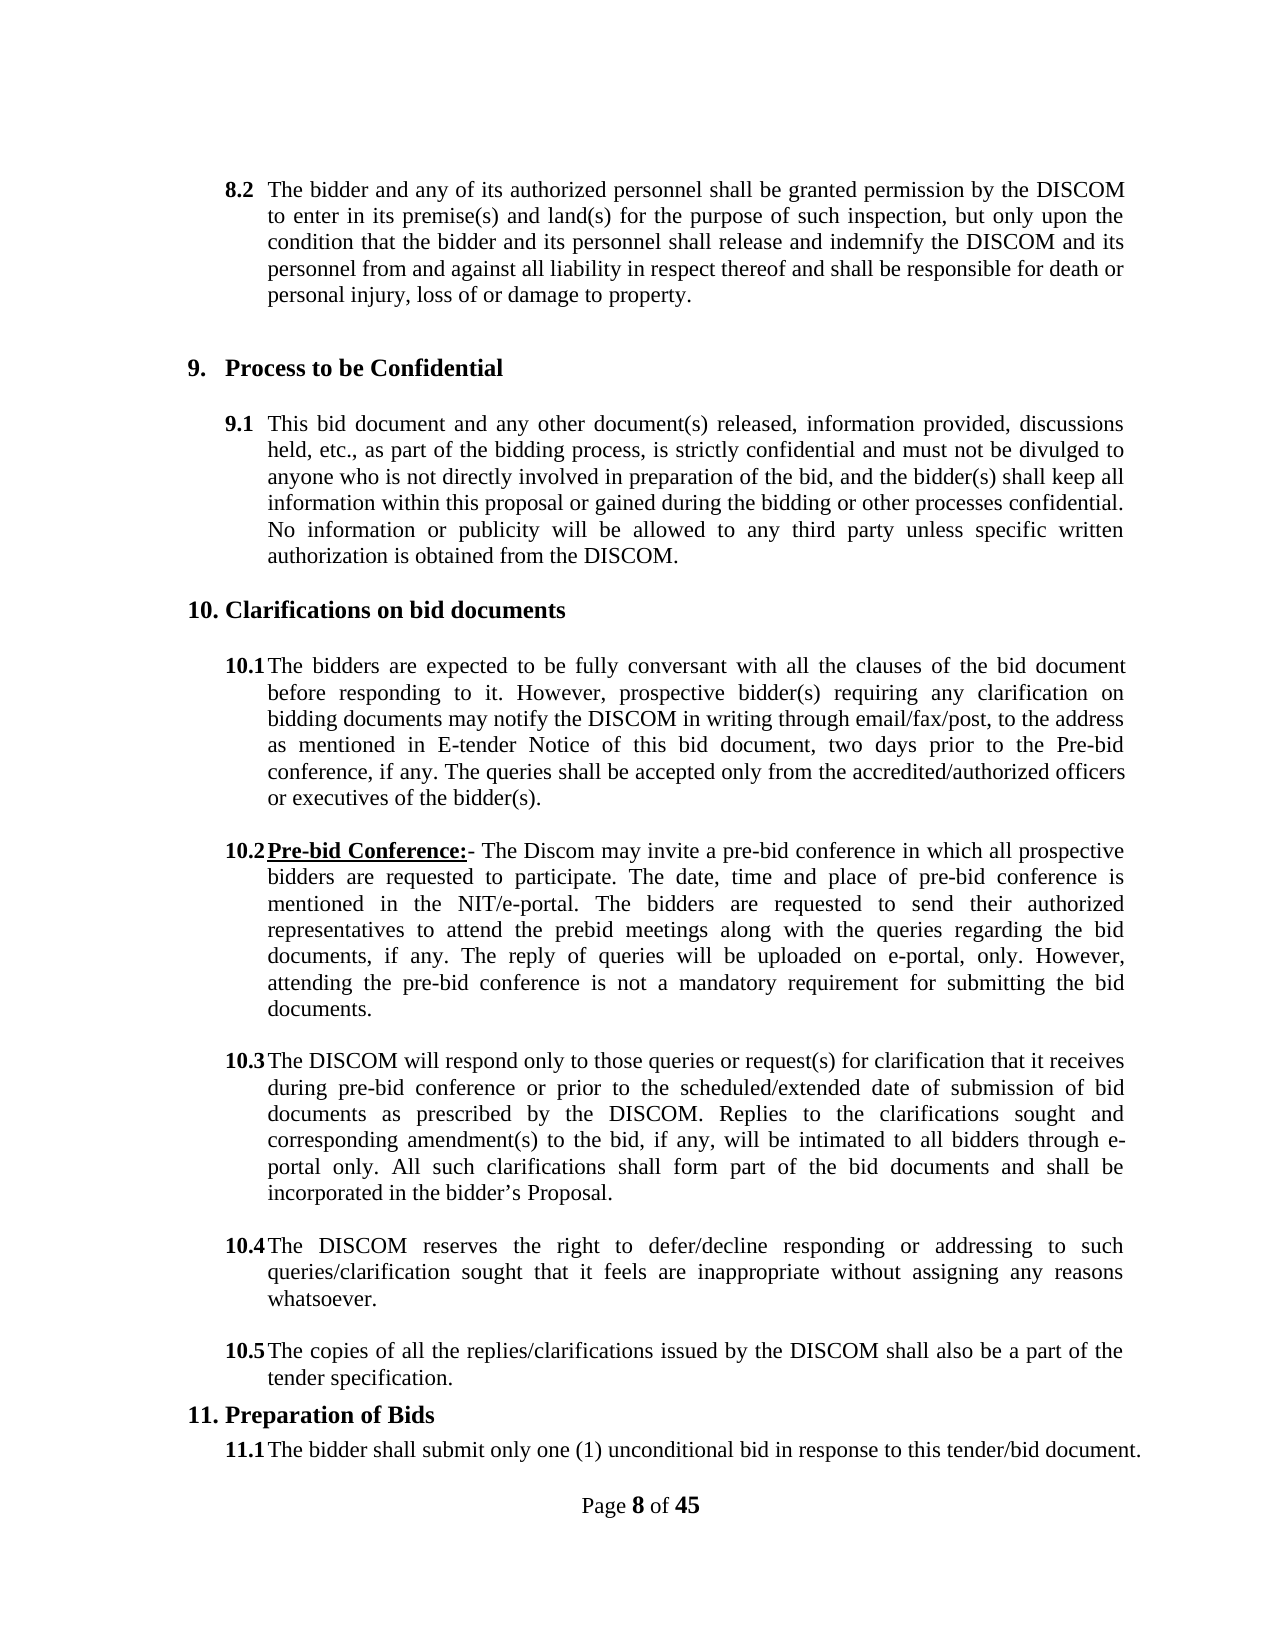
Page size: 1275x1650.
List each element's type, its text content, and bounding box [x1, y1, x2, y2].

subtitle Clarifications on bid documents [187, 595, 1225, 624]
list The DISCOM will respond only to those queries or request(s) for clarification that it receives during pre-bid conference or prior to the scheduled/extended date of submission of bid documents as prescribed by the DISCOM. Replies to the clarifications sought and corresponding amendment(s) to the bid, if any, will be intimated to all bidders through e-portal only. All such clarifications shall form part of the bid documents and shall be incorporated in the bidder’s Proposal. [225, 1047, 1126, 1206]
list The copies of all the replies/clarifications issued by the DISCOM shall also be a part of the tender specification. [225, 1338, 1126, 1390]
list Pre-bid Conference:- The Discom may invite a pre-bid conference in which all prospective bidders are requested to participate. The date, time and place of pre-bid conference is mentioned in the NIT/e-portal. The bidders are requested to send their authorized representatives to attend the prebid meetings along with the queries regarding the bid documents, if any. The reply of queries will be uploaded on e-portal, only. However, attending the pre-bid conference is not a mandatory requirement for submitting the bid documents. [225, 837, 1126, 1021]
list This bid document and any other document(s) released, information provided, discussions held, etc., as part of the bidding process, is strictly confidential and must not be divulged to anyone who is not directly involved in preparation of the bid, and the bidder(s) shall keep all information within this proposal or gained during the bidding or other processes confidential. No information or publicity will be allowed to any third party unless specific written authorization is obtained from the DISCOM. [225, 410, 1125, 568]
list The bidders are expected to be fully conversant with all the clauses of the bid document before responding to it. However, prospective bidder(s) requiring any clarification on bidding documents may notify the DISCOM in writing through email/fax/post, to the address as mentioned in E-tender Notice of this bid document, two days prior to the Pre-bid conference, if any. The queries shall be accepted only from the accredited/authorized officers or executives of the bidder(s). [225, 652, 1126, 810]
list The DISCOM reserves the right to defer/decline responding or addressing to such queries/clarification sought that it feels are inappropriate without assigning any reasons whatsoever. [225, 1232, 1125, 1311]
subtitle Process to be Confidential [187, 353, 1225, 382]
subtitle Preparation of Bids [187, 1400, 1225, 1429]
list The bidder and any of its authorized personnel shall be granted permission by the DISCOM to enter in its premise(s) and land(s) for the purpose of such inspection, but only upon the condition that the bidder and its personnel shall release and indemnify the DISCOM and its personnel from and against all liability in respect thereof and shall be responsible for death or personal injury, loss of or damage to property. [225, 176, 1126, 307]
list The bidder shall submit only one (1) unconditional bid in response to this tender/bid document. [225, 1436, 1225, 1462]
